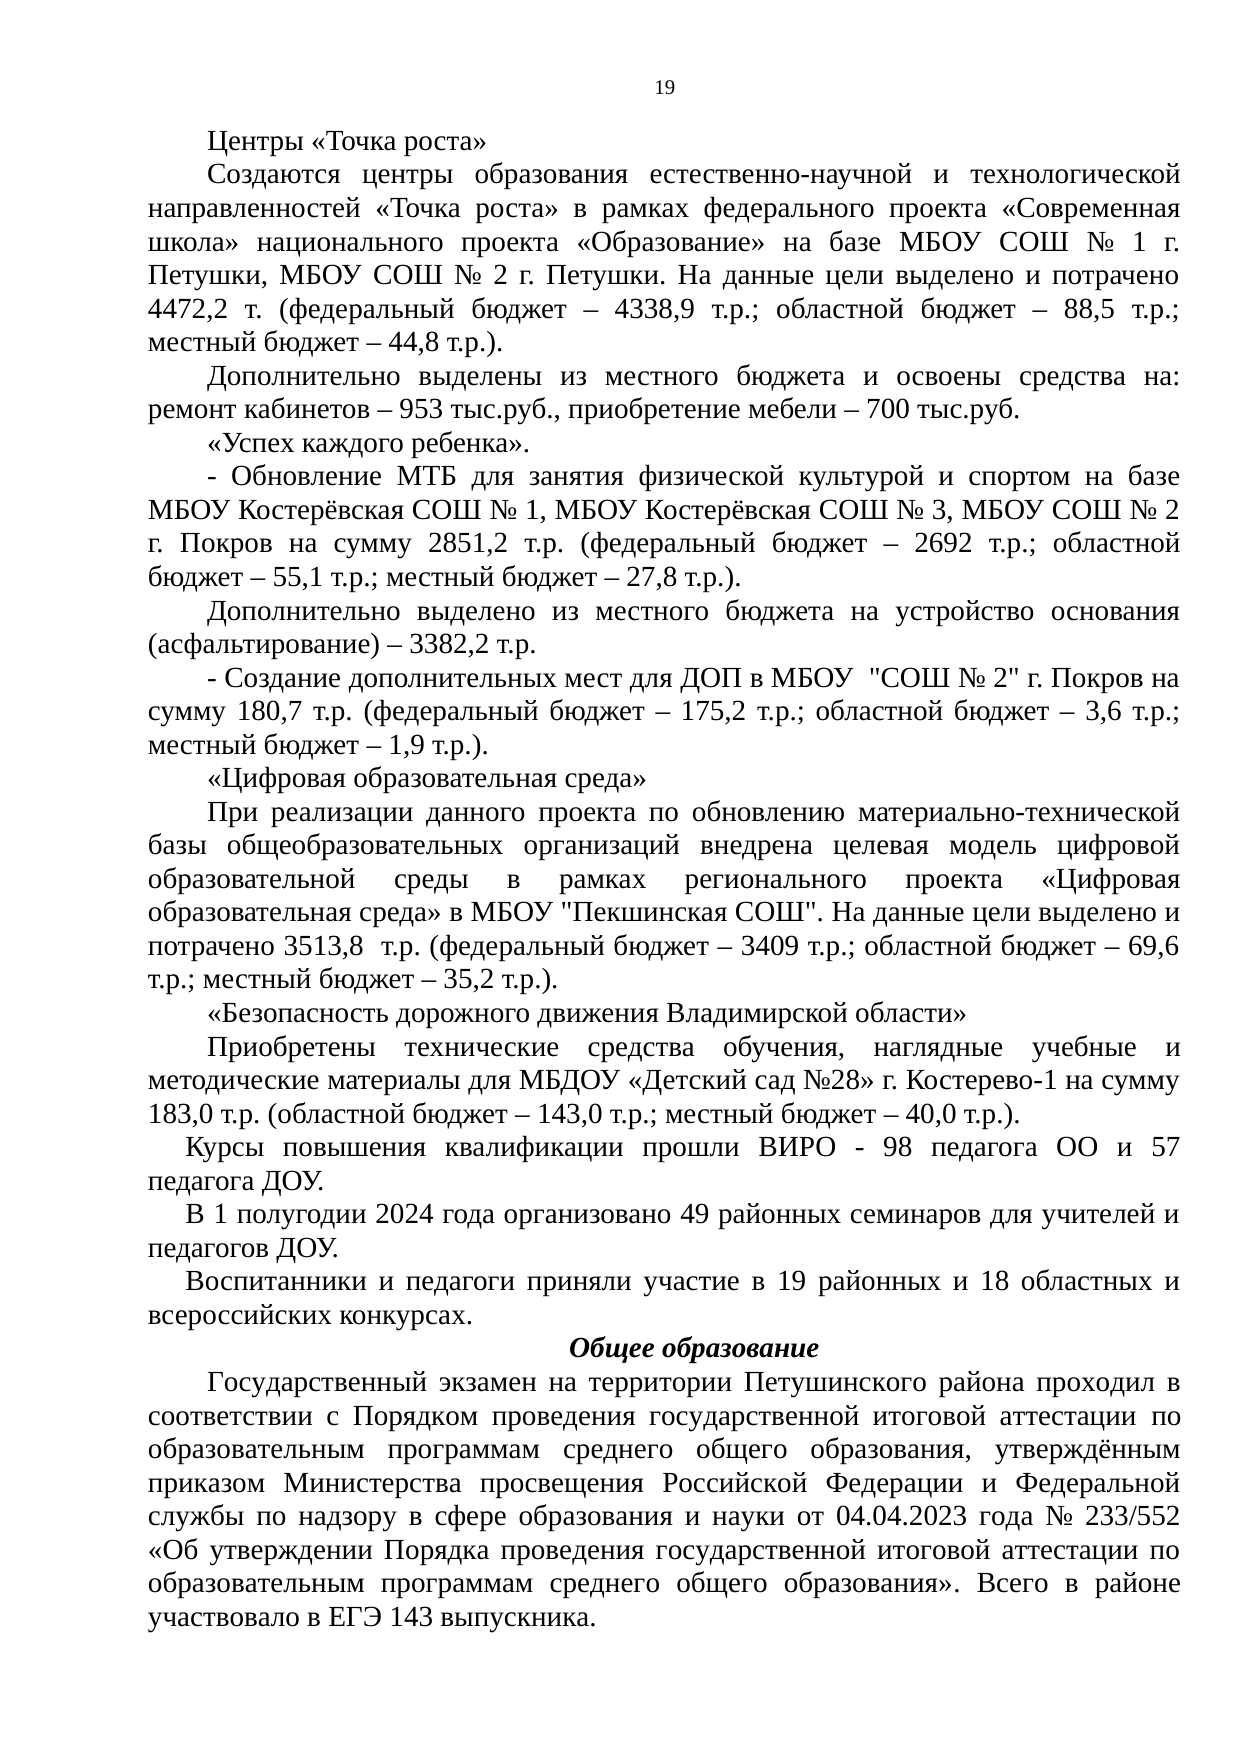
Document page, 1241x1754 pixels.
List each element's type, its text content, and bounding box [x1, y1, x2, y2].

text Центры «Точка роста» [148, 123, 1181, 157]
text «Безопасность дорожного движения Владимирской области» [148, 995, 1181, 1029]
text «Успех каждого ребенка». [207, 425, 1181, 458]
text - Создание дополнительных мест для ДОП в МБОУ "СОШ № 2" г. Покров на сумму 180,7 т.р. (федеральный бюджет – 175,2 т.р.; областной бюджет – 3,6 т.р.; местный бюджет – 1,9 т.р.). [148, 660, 1181, 760]
text Воспитанники и педагоги приняли участие в 19 районных и 18 областных и всероссийских конкурсах. [148, 1263, 1181, 1331]
text Дополнительно выделено из местного бюджета на устройство основания (асфальтирование) – 3382,2 т.р. [148, 593, 1181, 660]
text В 1 полугодии 2024 года организовано 49 районных семинаров для учителей и педагогов ДОУ. [148, 1196, 1181, 1263]
text Курсы повышения квалификации прошли ВИРО - 98 педагога ОО и 57 педагога ДОУ. [148, 1129, 1181, 1196]
text Создаются центры образования естественно-научной и технологической направленностей «Точка роста» в рамках федерального проекта «Современная школа» национального проекта «Образование» на базе МБОУ СОШ № 1 г. Петушки, МБОУ СОШ № 2 г. Петушки. На данные цели выделено и потрачено 4472,2 т. (федеральный бюджет – 4338,9 т.р.; областной бюджет – 88,5 т.р.; местный бюджет – 44,8 т.р.). [148, 157, 1181, 358]
text Приобретены технические средства обучения, наглядные учебные и методические материалы для МБДОУ «Детский сад №28» г. Костерево-1 на сумму 183,0 т.р. (областной бюджет – 143,0 т.р.; местный бюджет – 40,0 т.р.). [148, 1029, 1181, 1129]
text «Цифровая образовательная среда» [148, 760, 1181, 794]
text - Обновление МТБ для занятия физической культурой и спортом на базе МБОУ Костерёвская СОШ № 1, МБОУ Костерёвская СОШ № 3, МБОУ СОШ № 2 г. Покров на сумму 2851,2 т.р. (федеральный бюджет – 2692 т.р.; областной бюджет – 55,1 т.р.; местный бюджет – 27,8 т.р.). [148, 458, 1181, 593]
text Общее образование [148, 1331, 1181, 1364]
text Государственный экзамен на территории Петушинского района проходил в соответствии с Порядком проведения государственной итоговой аттестации по образовательным программам среднего общего образования, утверждённым приказом Министерства просвещения Российской Федерации и Федеральной службы по надзору в сфере образования и науки от 04.04.2023 года № 233/552 «Об утверждении Порядка проведения государственной итоговой аттестации по образовательным программам среднего общего образования». Всего в районе участвовало в ЕГЭ 143 выпускника. [148, 1364, 1181, 1632]
text Дополнительно выделены из местного бюджета и освоены средства на: ремонт кабинетов – 953 тыс.руб., приобретение мебели – 700 тыс.руб. [148, 358, 1181, 425]
text При реализации данного проекта по обновлению материально-технической базы общеобразовательных организаций внедрена целевая модель цифровой образовательной среды в рамках регионального проекта «Цифровая образовательная среда» в МБОУ "Пекшинская СОШ". На данные цели выделено и потрачено 3513,8 т.р. (федеральный бюджет – 3409 т.р.; областной бюджет – 69,6 т.р.; местный бюджет – 35,2 т.р.). [148, 794, 1181, 995]
